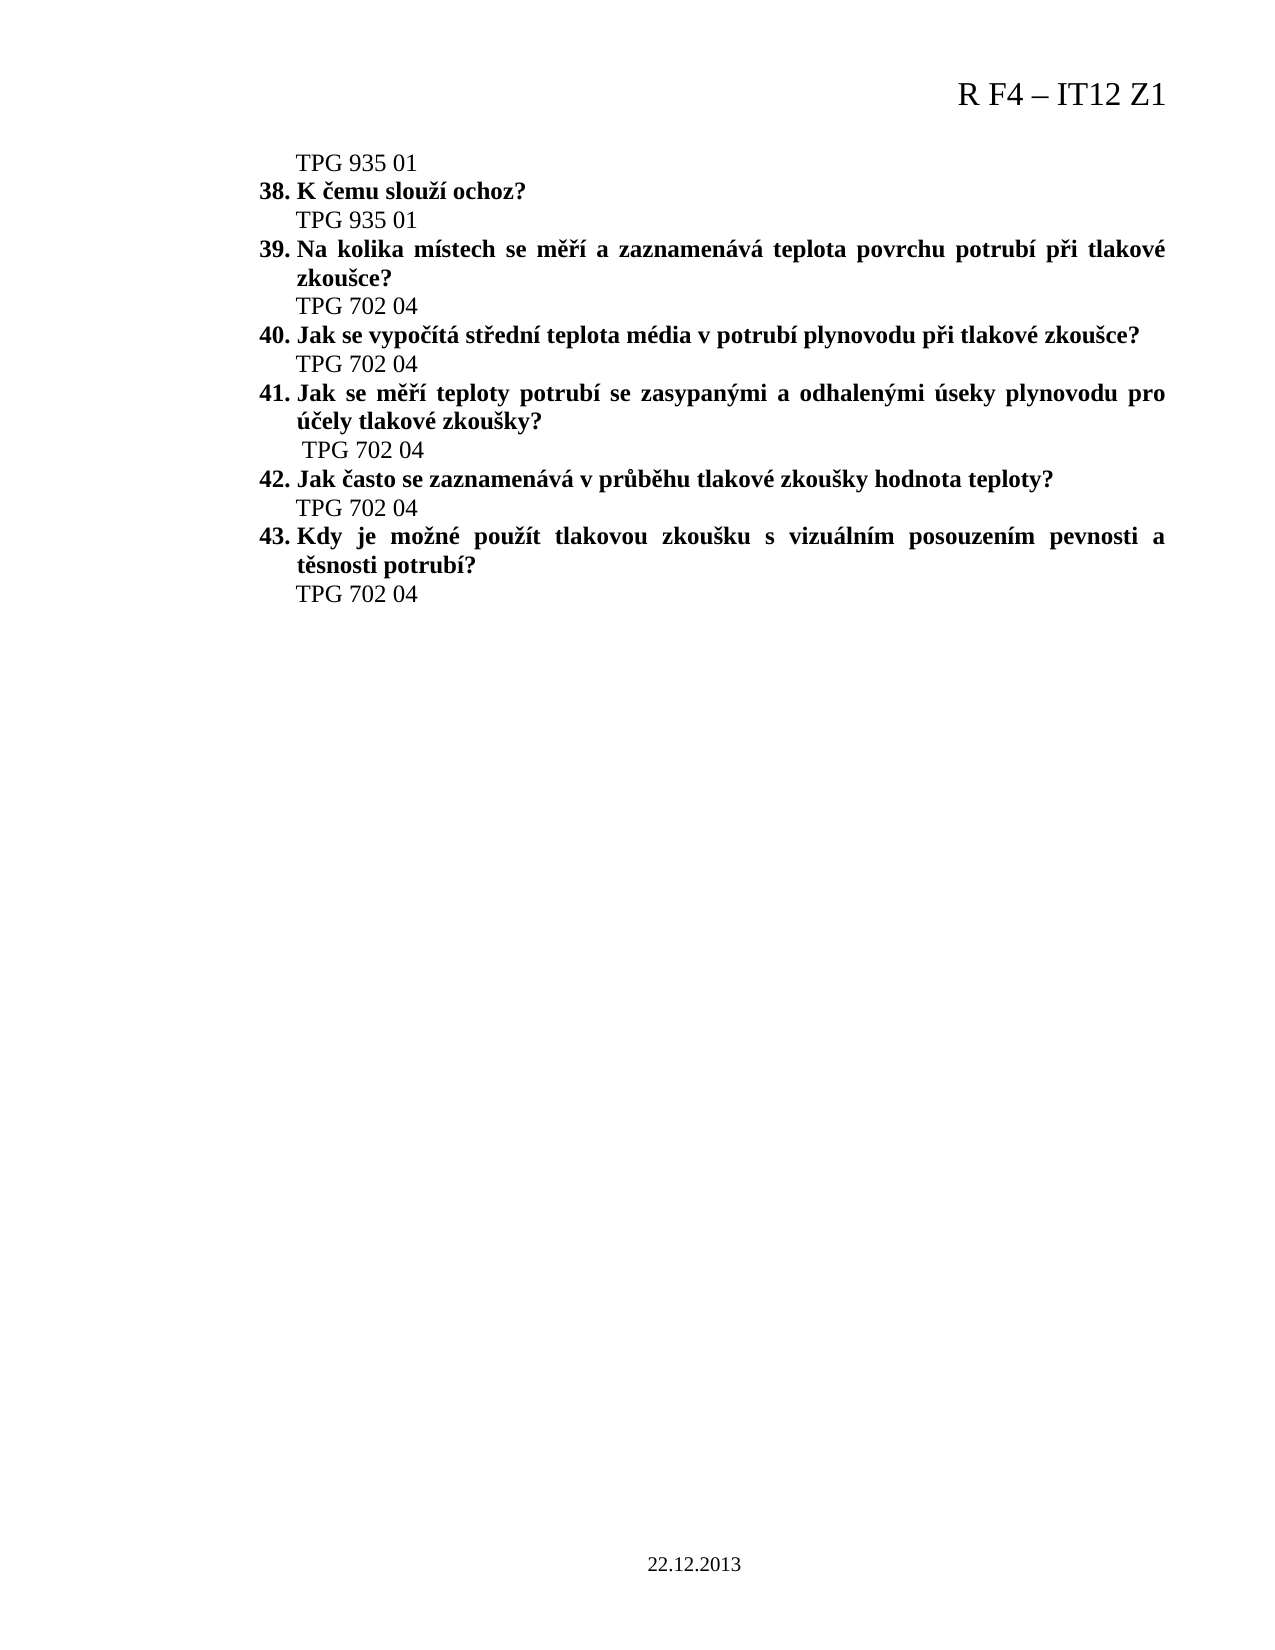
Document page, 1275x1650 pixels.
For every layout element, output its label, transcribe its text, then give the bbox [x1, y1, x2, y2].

list Jak se měří teploty potrubí se zasypanými a odhalenými úseky plynovodu pro účely tlakové zkoušky? [259, 378, 1167, 435]
list K čemu slouží ochoz? [259, 176, 1167, 205]
text TPG 702 04 [222, 291, 1167, 320]
text TPG 702 04 [266, 579, 1167, 608]
list Kdy je možné použít tlakovou zkoušku s vizuálním posouzením pevnosti a těsnosti potrubí? [259, 521, 1167, 579]
text TPG 702 04 [222, 349, 1167, 378]
text TPG 702 04 [222, 493, 1167, 521]
list Jak často se zaznamenává v průběhu tlakové zkoušky hodnota teploty? [259, 464, 1167, 493]
list Jak se vypočítá střední teplota média v potrubí plynovodu při tlakové zkoušce? [259, 320, 1167, 349]
text TPG 702 04 [259, 435, 1167, 464]
list Na kolika místech se měří a zaznamenává teplota povrchu potrubí při tlakové zkoušce? [259, 234, 1167, 291]
text TPG 935 01 [222, 205, 1167, 234]
text TPG 935 01 [222, 148, 1167, 176]
